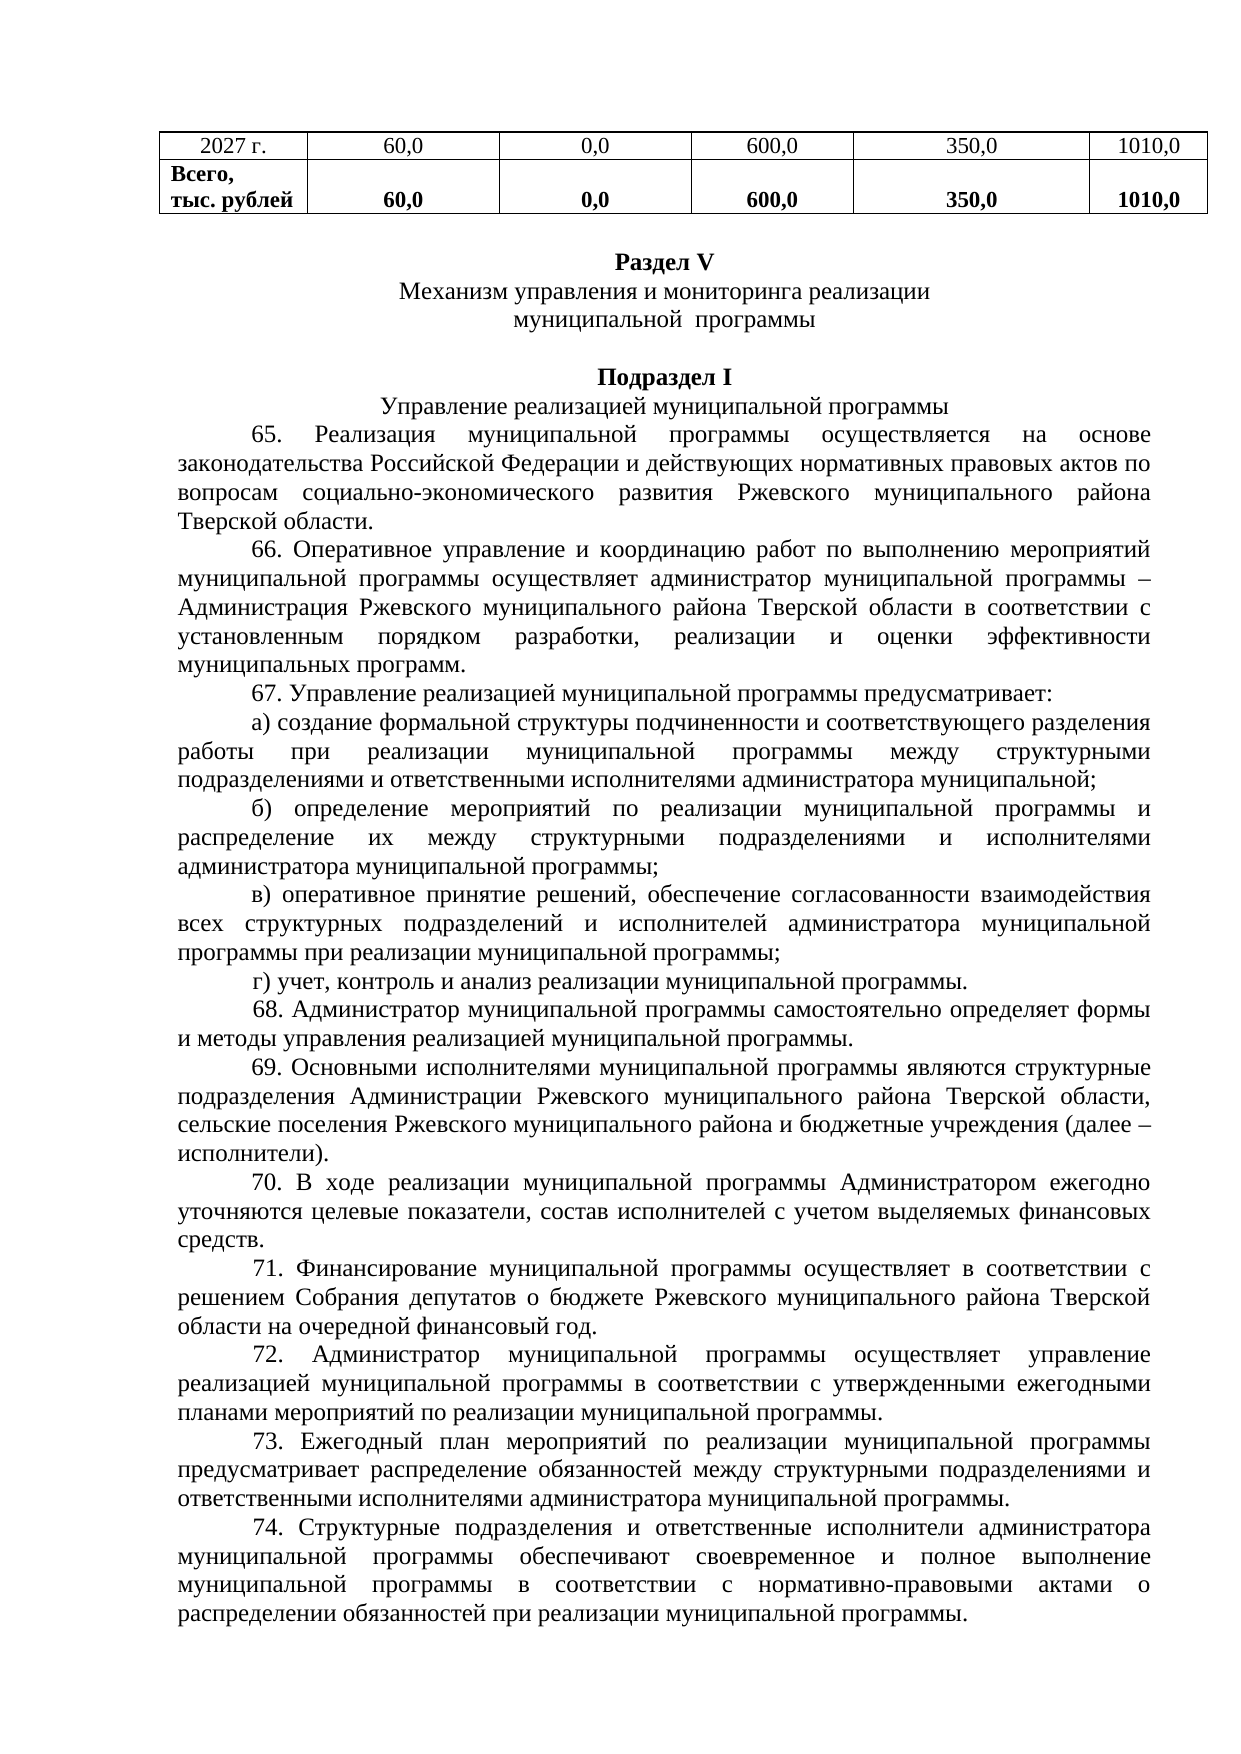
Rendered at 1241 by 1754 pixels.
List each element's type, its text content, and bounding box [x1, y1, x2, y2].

text 69. Основными исполнителями муниципальной программы являются структурные подразделения Администрации Ржевского муниципального района Тверской области, сельские поселения Ржевского муниципального района и бюджетные учреждения (далее – исполнители). [177, 1052, 1152, 1167]
text 65. Реализация муниципальной программы осуществляется на основе законодательства Российской Федерации и действующих нормативных правовых актов по вопросам социально-экономического развития Ржевского муниципального района Тверской области. [177, 419, 1152, 534]
table_cell Всего, тыс. рублей [160, 160, 307, 212]
text Подраздел I [177, 362, 1152, 391]
text а) создание формальной структуры подчиненности и соответствующего разделения работы при реализации муниципальной программы между структурными подразделениями и ответственными исполнителями администратора муниципальной; [177, 707, 1152, 793]
text г) учет, контроль и анализ реализации муниципальной программы. [177, 966, 1152, 994]
text 68. Администратор муниципальной программы самостоятельно определяет формы и методы управления реализацией муниципальной программы. [177, 994, 1152, 1052]
text 74. Структурные подразделения и ответственные исполнители администратора муниципальной программы обеспечивают своевременное и полное выполнение муниципальной программы в соответствии с нормативно-правовыми актами о распределении обязанностей при реализации муниципальной программы. [177, 1512, 1152, 1627]
text 71. Финансирование муниципальной программы осуществляет в соответствии с решением Собрания депутатов о бюджете Ржевского муниципального района Тверской области на очередной финансовый год. [177, 1253, 1152, 1339]
table_cell 350,0 [854, 160, 1089, 212]
table_cell 350,0 [854, 133, 1089, 159]
table_cell 600,0 [692, 160, 853, 212]
text б) определение мероприятий по реализации муниципальной программы и распределение их между структурными подразделениями и исполнителями администратора муниципальной программы; [177, 793, 1152, 879]
table_cell 60,0 [308, 133, 499, 159]
text 66. Оперативное управление и координацию работ по выполнению мероприятий муниципальной программы осуществляет администратор муниципальной программы – Администрация Ржевского муниципального района Тверской области в соответствии с установленным порядком разработки, реализации и оценки эффективности муниципальных программ. [177, 534, 1152, 678]
table_cell 0,0 [500, 160, 691, 212]
table_cell 600,0 [692, 133, 853, 159]
text 70. В ходе реализации муниципальной программы Администратором ежегодно уточняются целевые показатели, состав исполнителей с учетом выделяемых финансовых средств. [177, 1167, 1152, 1253]
text Раздел V [177, 247, 1152, 276]
text в) оперативное принятие решений, обеспечение согласованности взаимодействия всех структурных подразделений и исполнителей администратора муниципальной программы при реализации муниципальной программы; [177, 879, 1152, 966]
table_cell 1010,0 [1090, 133, 1207, 159]
text 73. Ежегодный план мероприятий по реализации муниципальной программы предусматривает распределение обязанностей между структурными подразделениями и ответственными исполнителями администратора муниципальной программы. [177, 1426, 1152, 1512]
text Механизм управления и мониторинга реализации [177, 276, 1152, 304]
text муниципальной программы [177, 304, 1152, 333]
table_cell 1010,0 [1090, 160, 1207, 212]
text 72. Администратор муниципальной программы осуществляет управление реализацией муниципальной программы в соответствии с утвержденными ежегодными планами мероприятий по реализации муниципальной программы. [177, 1339, 1152, 1426]
text 67. Управление реализацией муниципальной программы предусматривает: [177, 678, 1152, 707]
text Управление реализацией муниципальной программы [177, 391, 1152, 419]
table_cell 60,0 [308, 160, 499, 212]
table_cell 2027 г. [160, 133, 307, 159]
table_cell 0,0 [500, 133, 691, 159]
